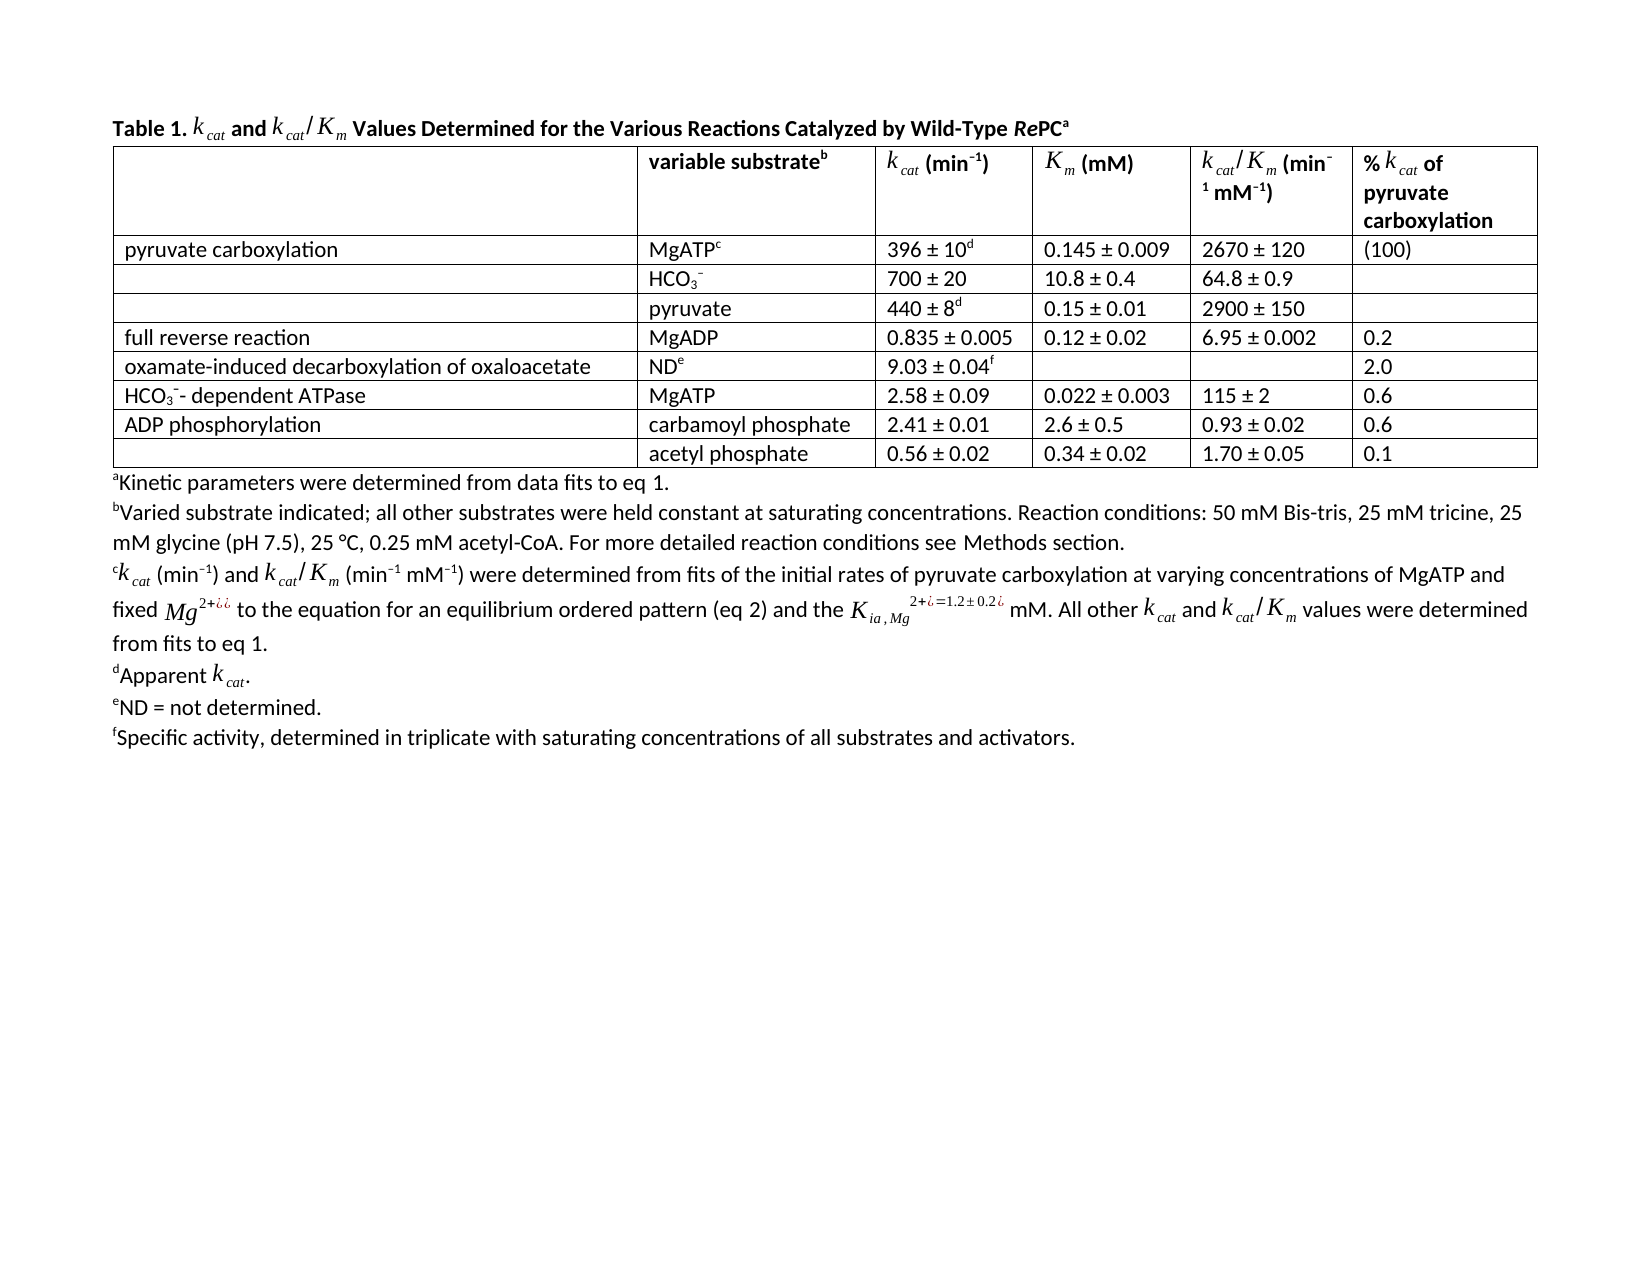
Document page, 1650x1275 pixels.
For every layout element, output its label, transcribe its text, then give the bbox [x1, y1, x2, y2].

table_cell 0.12 ± 0.02 [1033, 323, 1190, 351]
table_cell 0.6 [1353, 410, 1537, 438]
text Table 1. and Values Determined for the Various Reactions Catalyzed by Wild-Type RePCa [112, 112, 1537, 144]
table_cell 1.70 ± 0.05 [1191, 439, 1352, 467]
table_header [114, 147, 637, 234]
table_cell 396 ± 10d [876, 236, 1032, 263]
table_cell (100) [1353, 236, 1537, 263]
table_cell 2670 ± 120 [1191, 236, 1352, 263]
table_cell 0.34 ± 0.02 [1033, 439, 1190, 467]
table_cell 2.58 ± 0.09 [876, 381, 1032, 409]
table_cell MgATPc [638, 236, 875, 263]
table_header (min–1 mM–1) [1191, 147, 1352, 234]
table_header (mM) [1033, 147, 1190, 234]
table_cell pyruvate [638, 294, 875, 322]
text eND = not determined. [112, 693, 1537, 721]
table_cell 2.41 ± 0.01 [876, 410, 1032, 438]
table_cell 2900 ± 150 [1191, 294, 1352, 322]
table_cell HCO3– [638, 265, 875, 293]
table_cell 0.6 [1353, 381, 1537, 409]
table_cell MgADP [638, 323, 875, 351]
table_cell 10.8 ± 0.4 [1033, 265, 1190, 293]
table_cell [1191, 352, 1352, 380]
table_cell [114, 294, 637, 322]
table_cell 2.6 ± 0.5 [1033, 410, 1190, 438]
table_cell 0.93 ± 0.02 [1191, 410, 1352, 438]
table_cell acetyl phosphate [638, 439, 875, 467]
table_cell 6.95 ± 0.002 [1191, 323, 1352, 351]
table_cell 440 ± 8d [876, 294, 1032, 322]
table_cell 0.56 ± 0.02 [876, 439, 1032, 467]
table_cell NDe [638, 352, 875, 380]
table_cell 700 ± 20 [876, 265, 1032, 293]
table_cell full reverse reaction [114, 323, 637, 351]
table_cell 0.145 ± 0.009 [1033, 236, 1190, 263]
table_header (min–1) [876, 147, 1032, 234]
table_cell 64.8 ± 0.9 [1191, 265, 1352, 293]
table_cell HCO3–- dependent ATPase [114, 381, 637, 409]
text fSpecific activity, determined in triplicate with saturating concentrations of all substrates and activators. [112, 723, 1537, 751]
table_cell 2.0 [1353, 352, 1537, 380]
table_cell MgATP [638, 381, 875, 409]
table_cell 0.022 ± 0.003 [1033, 381, 1190, 409]
table_cell [114, 265, 637, 293]
table_cell [1353, 294, 1537, 322]
text bVaried substrate indicated; all other substrates were held constant at saturating concentrations. Reaction conditions: 50 mM Bis-tris, 25 mM tricine, 25 mM glycine (pH 7.5), 25 °C, 0.25 mM acetyl-CoA. For more detailed reaction conditions see Methods section. [112, 498, 1537, 556]
table_cell oxamate-induced decarboxylation of oxaloacetate [114, 352, 637, 380]
table_cell pyruvate carboxylation [114, 236, 637, 263]
text c (min–1) and (min–1 mM–1) were determined from fits of the initial rates of pyruvate carboxylation at varying concentrations of MgATP and fixed to the equation for an equilibrium ordered pattern (eq 2) and the mM. All other and values were determined from fits to eq 1. [112, 559, 1537, 657]
text aKinetic parameters were determined from data fits to eq 1. [112, 468, 1537, 496]
table_cell 9.03 ± 0.04f [876, 352, 1032, 380]
table_cell ADP phosphorylation [114, 410, 637, 438]
table_header variable substrateb [638, 147, 875, 234]
table_cell [114, 439, 637, 467]
table_cell carbamoyl phosphate [638, 410, 875, 438]
text dApparent . [112, 659, 1537, 691]
table_cell 0.1 [1353, 439, 1537, 467]
table_header % of pyruvate carboxylation [1353, 147, 1537, 234]
table_cell 0.2 [1353, 323, 1537, 351]
table_cell 0.15 ± 0.01 [1033, 294, 1190, 322]
table_cell [1353, 265, 1537, 293]
table_cell 0.835 ± 0.005 [876, 323, 1032, 351]
table_cell [1033, 352, 1190, 380]
table_cell 115 ± 2 [1191, 381, 1352, 409]
